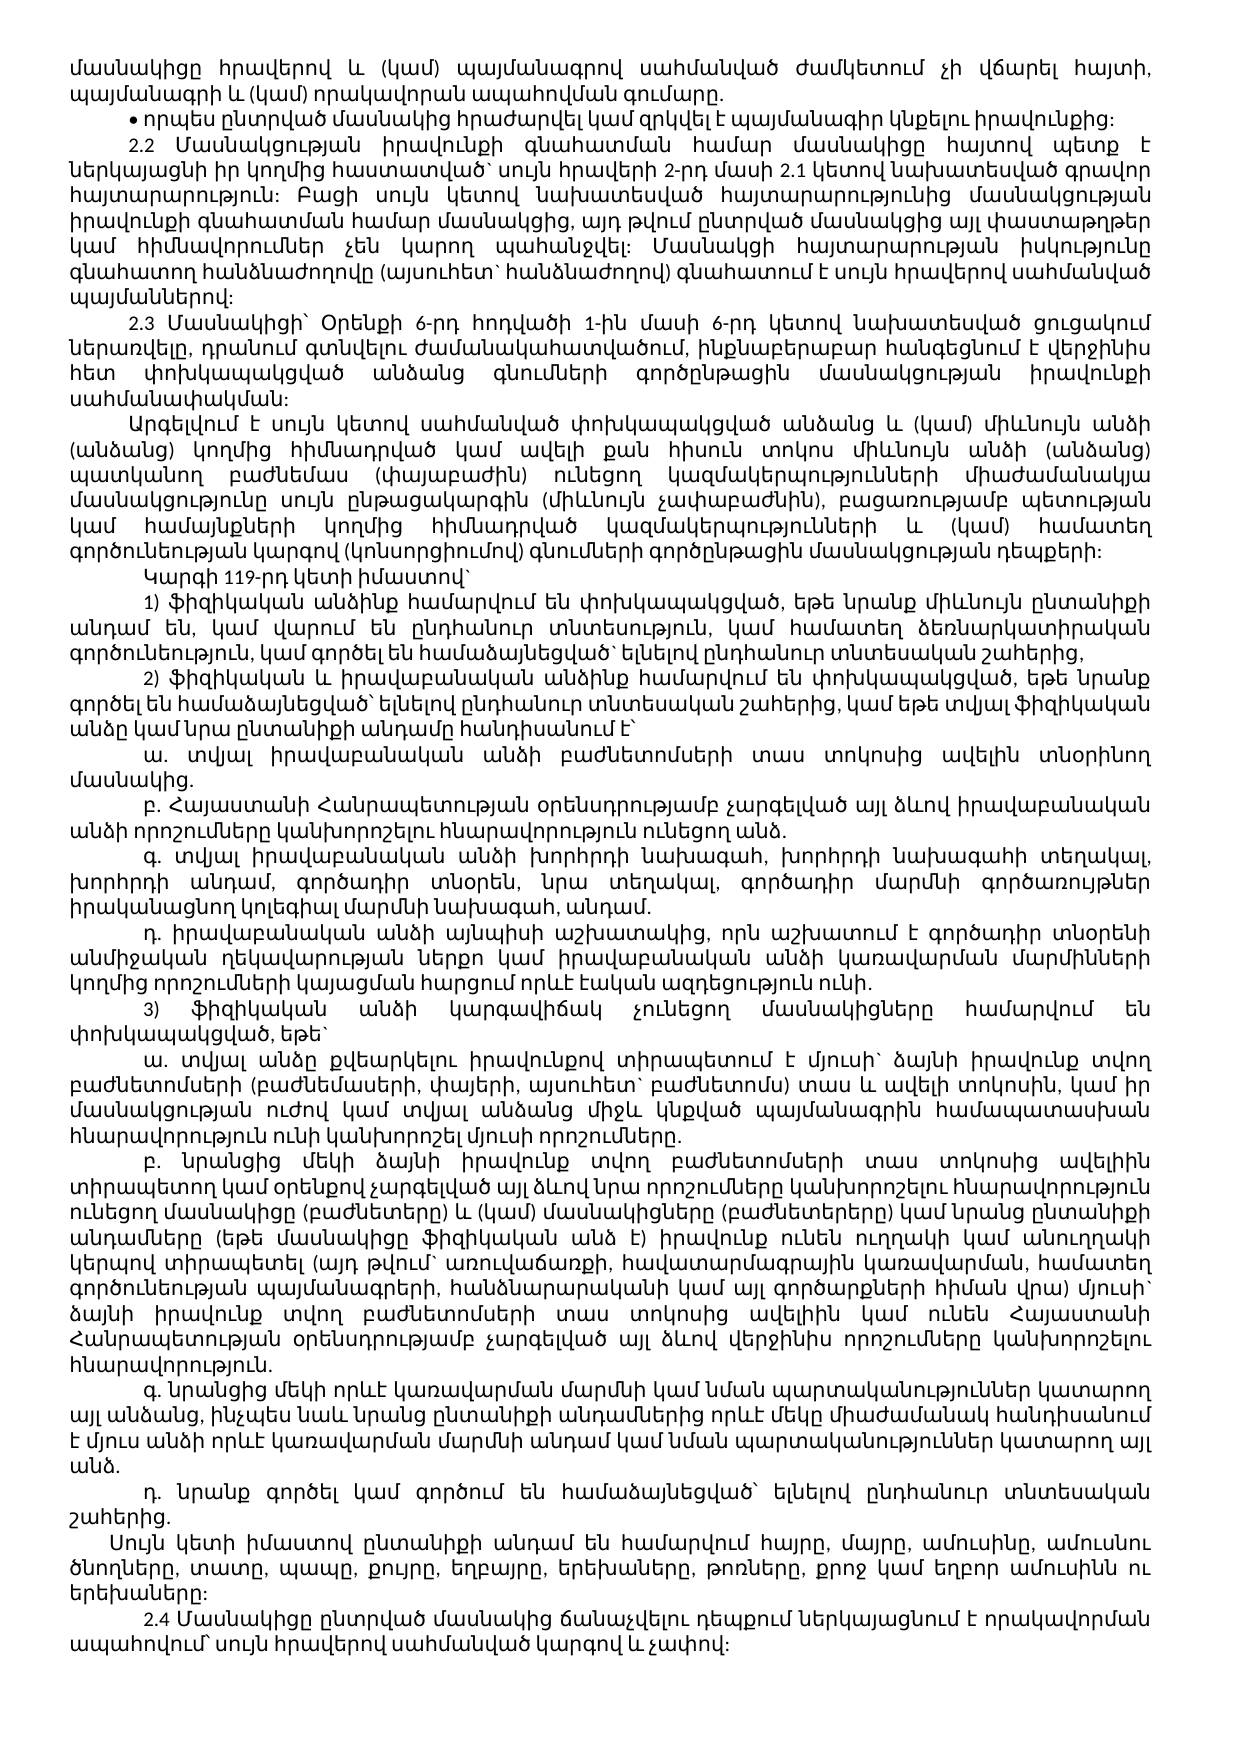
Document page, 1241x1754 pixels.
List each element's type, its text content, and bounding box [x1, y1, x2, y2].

text Սույն կետի իմաստով ընտանիքի անդամ են համարվում հայրը, մայրը, ամուսինը, ամուսնու ծնողները, տատը, պապը, քույրը, եղբայրը, երեխաները, թոռները, քրոջ կամ եղբոր ամուսինն ու երեխաները: [69, 1530, 1152, 1606]
text 3) ֆիզիկական անձի կարգավիճակ չունեցող մասնակիցները համարվում են փոխկապակցված, եթե` [69, 996, 1152, 1047]
text 2) ֆիզիկական և իրավաբանական անձինք համարվում են փոխկապակցված, եթե նրանք գործել են համաձայնեցված՝ ելնելով ընդհանուր տնտեսական շահերից, կամ եթե տվյալ ֆիզիկական անձը կամ նրա ընտանիքի անդամը հանդիսանում է՝ [69, 666, 1152, 742]
text բ. նրանցից մեկի ձայնի իրավունք տվող բաժնետոմսերի տաս տոկոսից ավելիին տիրապետող կամ օրենքով չարգելված այլ ձևով նրա որոշումները կանխորոշելու հնարավորություն ունեցող մասնակիցը (բաժնետերը) և (կամ) մասնակիցները (բաժնետերերը) կամ նրանց ընտանիքի անդամները (եթե մասնակիցը ֆիզիկական անձ է) իրավունք ունեն ուղղակի կամ անուղղակի կերպով տիրապետել (այդ թվում` առուվաճառքի, հավատարմագրային կառավարման, համատեղ գործունեության պայմանագրերի, հանձնարարականի կամ այլ գործարքների հիման վրա) մյուսի` ձայնի իրավունք տվող բաժնետոմսերի տաս տոկոսից ավելիին կամ ունեն Հայաստանի Հանրապետության օրենսդրությամբ չարգելված այլ ձևով վերջինիս որոշումները կանխորոշելու հնարավորություն. [69, 1148, 1152, 1377]
text ա. տվյալ անձը քվեարկելու իրավունքով տիրապետում է մյուսի` ձայնի իրավունք տվող բաժնետոմսերի (բաժնեմասերի, փայերի, այսուհետ` բաժնետոմս) տաս և ավելի տոկոսին, կամ իր մասնակցության ուժով կամ տվյալ անձանց միջև կնքված պայմանագրին համապատասխան հնարավորություն ունի կանխորոշել մյուսի որոշումները. [69, 1047, 1152, 1148]
text Արգելվում է սույն կետով սահմանված փոխկապակցված անձանց և (կամ) միևնույն անձի (անձանց) կողմից հիմնադրված կամ ավելի քան հիսուն տոկոս միևնույն անձի (անձանց) պատկանող բաժնեմաս (փայաբաժին) ունեցող կազմակերպությունների միաժամանակյա մասնակցությունը սույն ընթացակարգին (միևնույն չափաբաժնին), բացառությամբ պետության կամ համայնքների կողմից հիմնադրված կազմակերպությունների և (կամ) համատեղ գործունեության կարգով (կոնսորցիումով) գնումների գործընթացին մասնակցության դեպքերի: [69, 411, 1152, 564]
text գ. տվյալ իրավաբանական անձի խորհրդի նախագահ, խորհրդի նախագահի տեղակալ, խորհրդի անդամ, գործադիր տնօրեն, նրա տեղակալ, գործադիր մարմնի գործառույթներ իրականացնող կոլեգիալ մարմնի նախագահ, անդամ. [69, 843, 1152, 920]
text • որպես ընտրված մասնակից հրաժարվել կամ զրկվել է պայմանագիր կնքելու իրավունքից: [69, 106, 1152, 132]
text 1) ֆիզիկական անձինք համարվում են փոխկապակցված, եթե նրանք միևնույն ընտանիքի անդամ են, կամ վարում են ընդհանուր տնտեսություն, կամ համատեղ ձեռնարկատիրական գործունեություն, կամ գործել են համաձայնեցված` ելնելով ընդհանուր տնտեսական շահերից, [69, 589, 1152, 666]
text գ. նրանցից մեկի որևէ կառավարման մարմնի կամ նման պարտականություններ կատարող այլ անձանց, ինչպես նաև նրանց ընտանիքի անդամներից որևէ մեկը միաժամանակ հանդիսանում է մյուս անձի որևէ կառավարման մարմնի անդամ կամ նման պարտականություններ կատարող այլ անձ. [69, 1377, 1152, 1479]
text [69, 56, 1152, 106]
text դ. իրավաբանական անձի այնպիսի աշխատակից, որն աշխատում է գործադիր տնօրենի անմիջական ղեկավարության ներքո կամ իրավաբանական անձի կառավարման մարմինների կողմից որոշումների կայացման հարցում որևէ էական ազդեցություն ունի. [69, 920, 1152, 996]
text 2.2 Մասնակցության իրավունքի գնահատման համար մասնակիցը հայտով պետք է ներկայացնի իր կողմից հաստատված` սույն հրավերի 2-րդ մասի 2.1 կետով նախատեսված գրավոր հայտարարություն: Բացի սույն կետով նախատեսված հայտարարությունից մասնակցության իրավունքի գնահատման համար մասնակցից, այդ թվում ընտրված մասնակցից այլ փաստաթղթեր կամ հիմնավորումներ չեն կարող պահանջվել: Մասնակցի հայտարարության իսկությունը գնահատող հանձնաժողովը (այսուհետ` հանձնաժողով) գնահատում է սույն հրավերով սահմանված պայմաններով: [69, 132, 1152, 310]
text Կարգի 119-րդ կետի իմաստով` [69, 564, 1152, 589]
text դ. նրանք գործել կամ գործում են համաձայնեցված՝ ելնելով ընդհանուր տնտեսական շահերից. [69, 1479, 1152, 1530]
text 2.4 Մասնակիցը ընտրված մասնակից ճանաչվելու դեպքում ներկայացնում է որակավորման ապահովում՝ սույն հրավերով սահմանված կարգով և չափով: [69, 1606, 1152, 1657]
text 2.3 Մասնակիցի՝ Օրենքի 6-րդ հոդվածի 1-ին մասի 6-րդ կետով նախատեսված ցուցակում ներառվելը, դրանում գտնվելու ժամանակահատվածում, ինքնաբերաբար հանգեցնում է վերջինիս հետ փոխկապակցված անձանց գնումների գործընթացին մասնակցության իրավունքի սահմանափակման: [69, 310, 1152, 411]
text բ. Հայաստանի Հանրապետության օրենսդրությամբ չարգելված այլ ձևով իրավաբանական անձի որոշումները կանխորոշելու հնարավորություն ունեցող անձ. [69, 793, 1152, 843]
text ա. տվյալ իրավաբանական անձի բաժնետոմսերի տաս տոկոսից ավելին տնօրինող մասնակից. [69, 742, 1152, 793]
